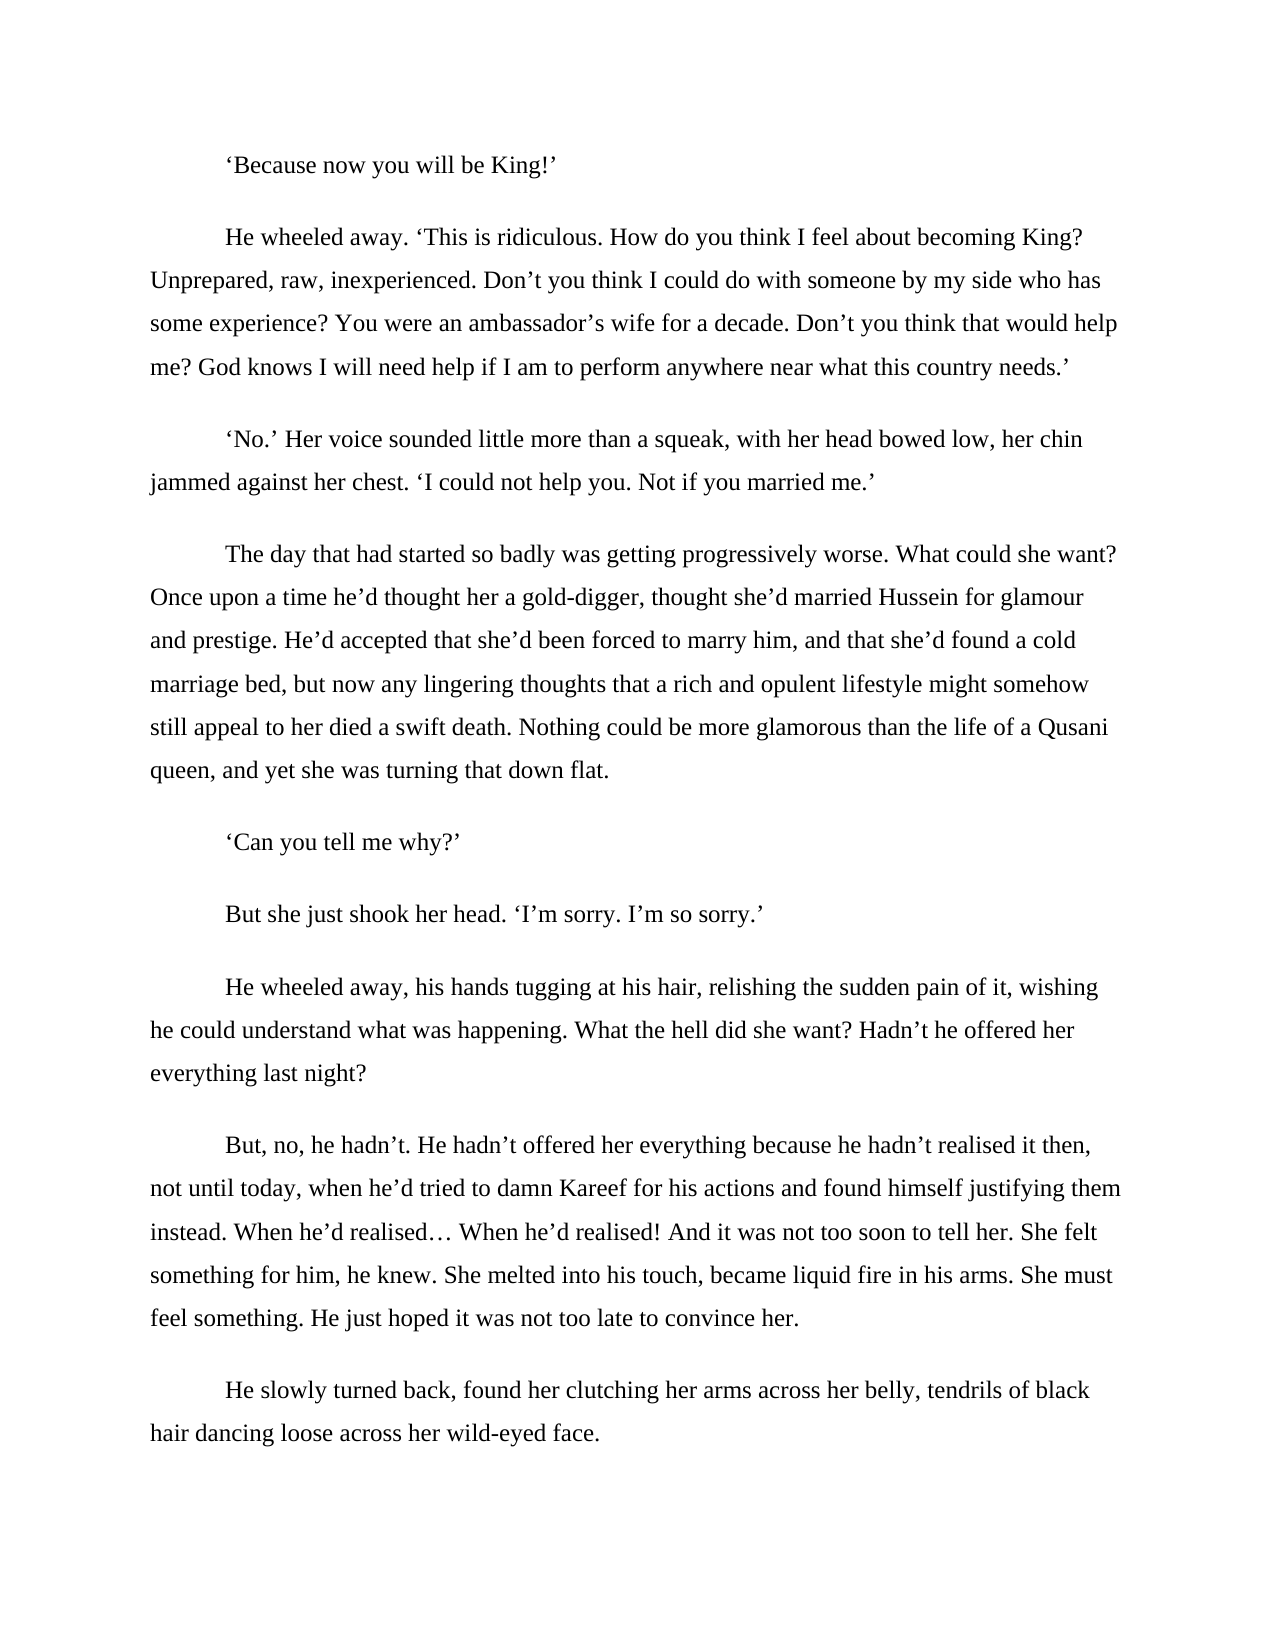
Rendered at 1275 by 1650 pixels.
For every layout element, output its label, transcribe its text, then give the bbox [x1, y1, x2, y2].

text He wheeled away. ‘This is ridiculous. How do you think I feel about becoming King? Unprepared, raw, inexperienced. Don’t you think I could do with someone by my side who has some experience? You were an ambassador’s wife for a decade. Don’t you think that would help me? God knows I will need help if I am to perform anywhere near what this country needs.’ [150, 222, 1125, 380]
text The day that had started so badly was getting progressively worse. What could she want? Once upon a time he’d thought her a gold-digger, thought she’d married Hussein for glamour and prestige. He’d accepted that she’d been forced to marry him, and that she’d found a cold marriage bed, but now any lingering thoughts that a rich and opulent lifestyle might somehow still appeal to her died a swift death. Nothing could be more glamorous than the life of a Qusani queen, and yet she was turning that down flat. [150, 539, 1125, 784]
text ‘No.’ Her voice sounded little more than a squeak, with her head bowed low, her chin jammed against her chest. ‘I could not help you. Not if you married me.’ [150, 424, 1125, 496]
text But, no, he hadn’t. He hadn’t offered her everything because he hadn’t realised it then, not until today, when he’d tried to damn Kareef for his actions and found himself justifying them instead. When he’d realised… When he’d realised! And it was not too soon to tell her. She felt something for him, he knew. She melted into his touch, became liquid fire in his arms. She must feel something. He just hoped it was not too late to convince her. [150, 1130, 1125, 1332]
text He slowly turned back, found her clutching her arms across her belly, tendrils of black hair dancing loose across her wild-eyed face. [150, 1375, 1125, 1447]
text But she just shook her head. ‘I’m sorry. I’m so sorry.’ [150, 899, 1125, 928]
text He wheeled away, his hands tugging at his hair, relishing the sudden pain of it, wishing he could understand what was happening. What the hell did she want? Hadn’t he offered her everything last night? [150, 972, 1125, 1087]
text ‘Can you tell me why?’ [150, 827, 1125, 856]
text ‘Because now you will be King!’ [150, 150, 1125, 179]
